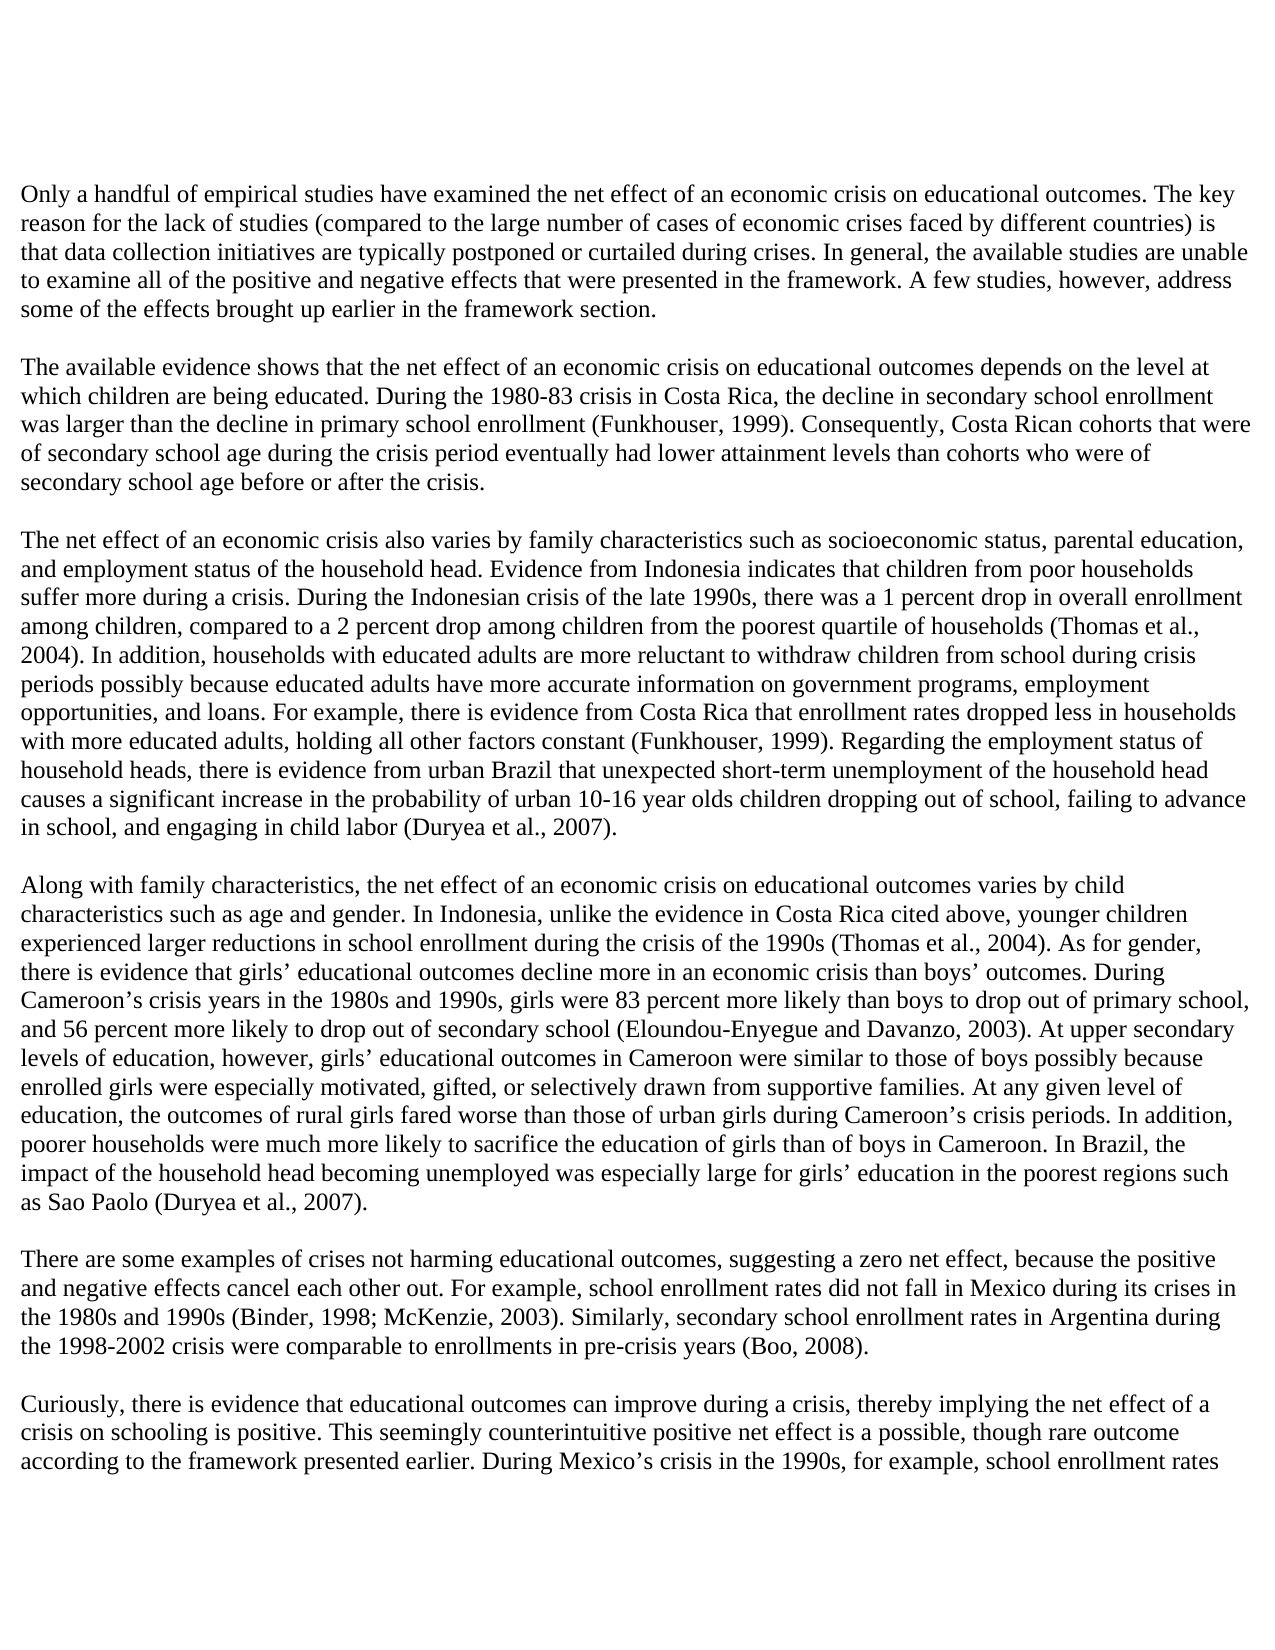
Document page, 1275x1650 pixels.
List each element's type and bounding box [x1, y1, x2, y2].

table_cell [0, 150, 1275, 1475]
